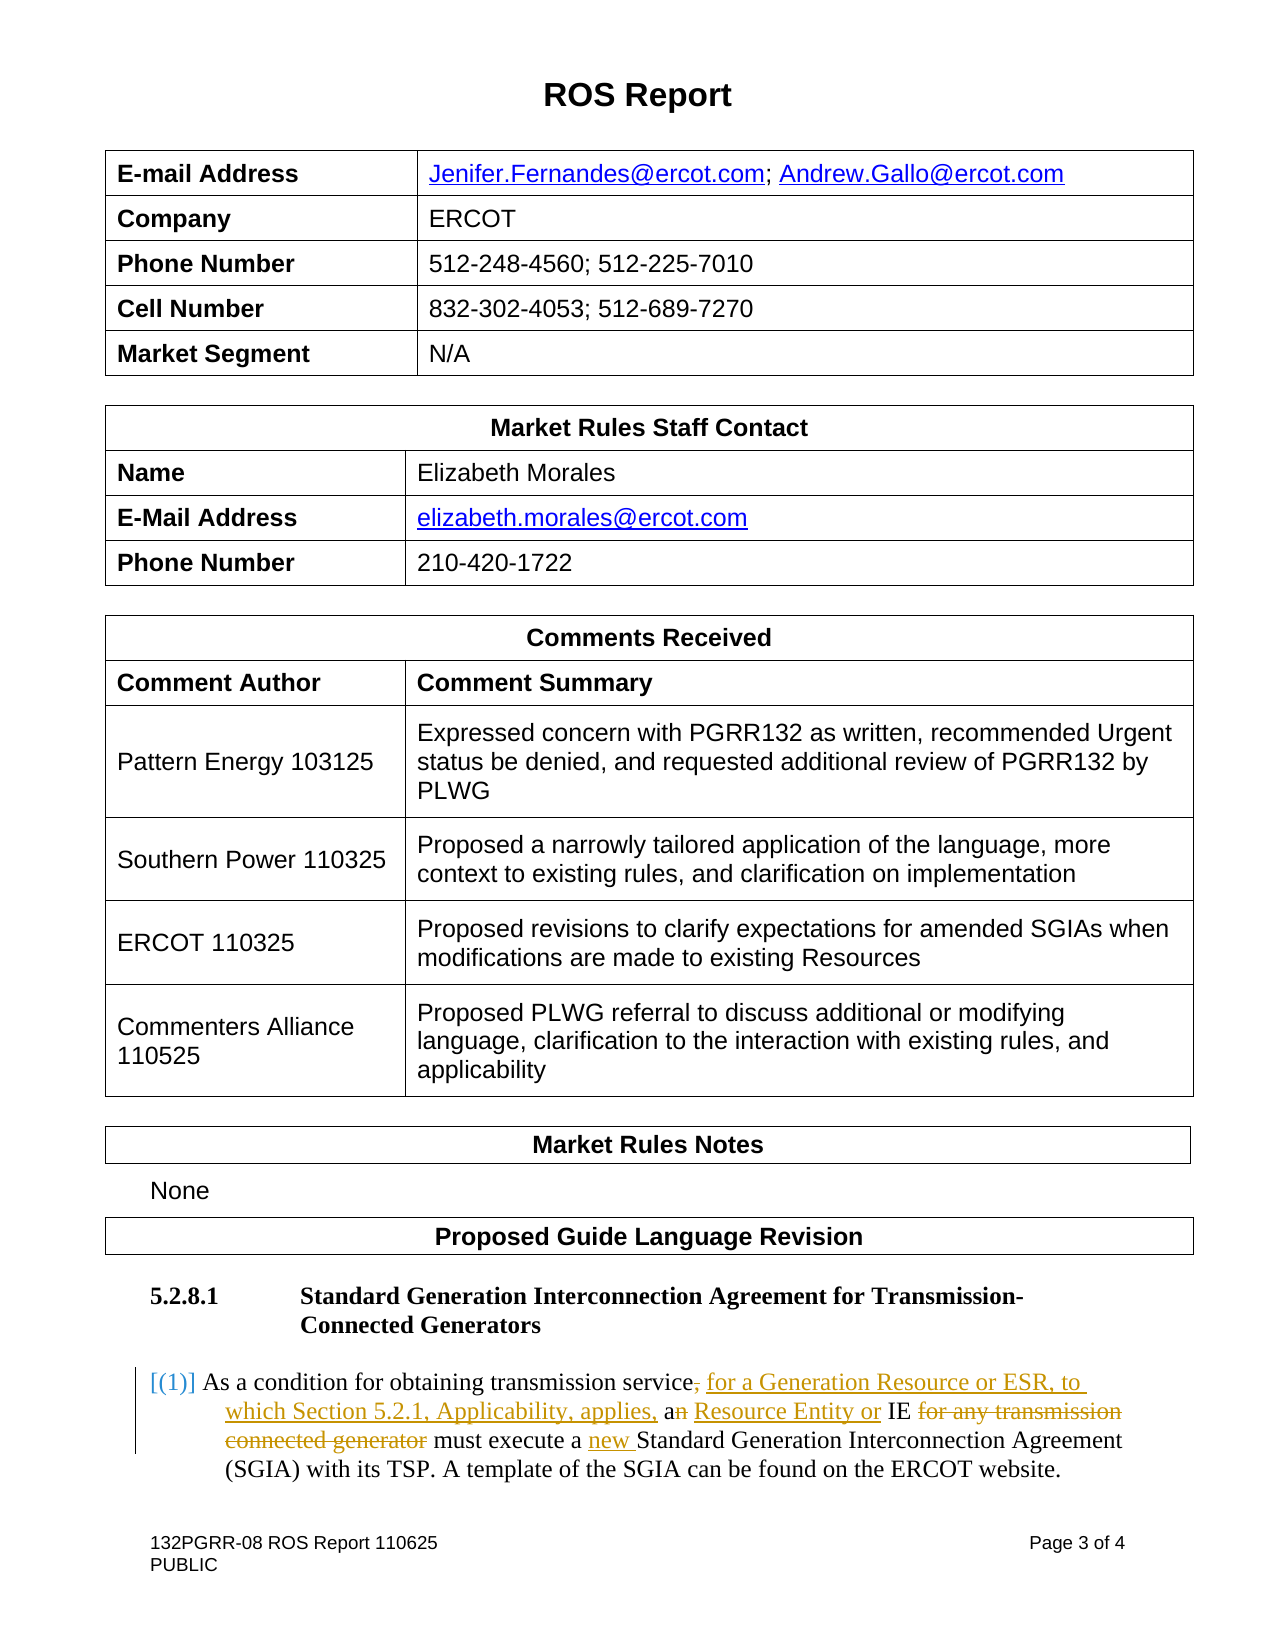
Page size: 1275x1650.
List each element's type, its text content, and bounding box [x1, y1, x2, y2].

table_header Proposed Guide Language Revision [106, 1218, 1193, 1254]
table_header Market Rules Staff Contact [106, 406, 1193, 450]
table_cell Market Segment [106, 331, 417, 375]
table_cell Comment Author [106, 661, 405, 704]
text 5.2.8.1 Standard Generation Interconnection Agreement for Transmission-Connected Generators [150, 1281, 1125, 1339]
table_cell Proposed PLWG referral to discuss additional or modifying language, clarification to the interaction with existing rules, and applicability [406, 985, 1193, 1096]
table_cell Proposed revisions to clarify expectations for amended SGIAs when modifications are made to existing Resources [406, 901, 1193, 984]
table_cell elizabeth.morales@ercot.com [406, 496, 1193, 540]
table_cell Southern Power 110325 [106, 818, 405, 900]
table_cell Cell Number [106, 286, 417, 330]
table_cell Company [106, 196, 417, 240]
table_header Market Rules Notes [106, 1127, 1190, 1162]
table_cell Commenters Alliance 110525 [106, 985, 405, 1096]
text None [150, 1176, 1125, 1205]
table_cell Elizabeth Morales [406, 451, 1193, 495]
table_cell N/A [418, 331, 1193, 375]
table_cell ERCOT [418, 196, 1193, 240]
table_cell E-Mail Address [106, 496, 405, 540]
table_cell Pattern Energy 103125 [106, 706, 405, 817]
table_cell E-mail Address [106, 151, 417, 195]
table_cell Phone Number [106, 241, 417, 285]
table_cell Jenifer.Fernandes@ercot.com; Andrew.Gallo@ercot.com [418, 151, 1193, 195]
table_cell Name [106, 451, 405, 495]
table_cell Comment Summary [406, 661, 1193, 704]
table_cell ERCOT 110325 [106, 901, 405, 984]
table_cell 210-420-1722 [406, 541, 1193, 585]
table_cell Proposed a narrowly tailored application of the language, more context to existing rules, and clarification on implementation [406, 818, 1193, 900]
table_cell Expressed concern with PGRR132 as written, recommended Urgent status be denied, and requested additional review of PGRR132 by PLWG [406, 706, 1193, 817]
table_cell 512-248-4560; 512-225-7010 [418, 241, 1193, 285]
list As a condition for obtaining transmission service a IE must execute a Standard Generation Interconnection Agreement (SGIA) with its TSP. A template of the SGIA can be found on the ERCOT website. [150, 1367, 1125, 1482]
table_cell 832-302-4053; 512-689-7270 [418, 286, 1193, 330]
table_header Comments Received [106, 616, 1193, 659]
table_cell Phone Number [106, 541, 405, 585]
